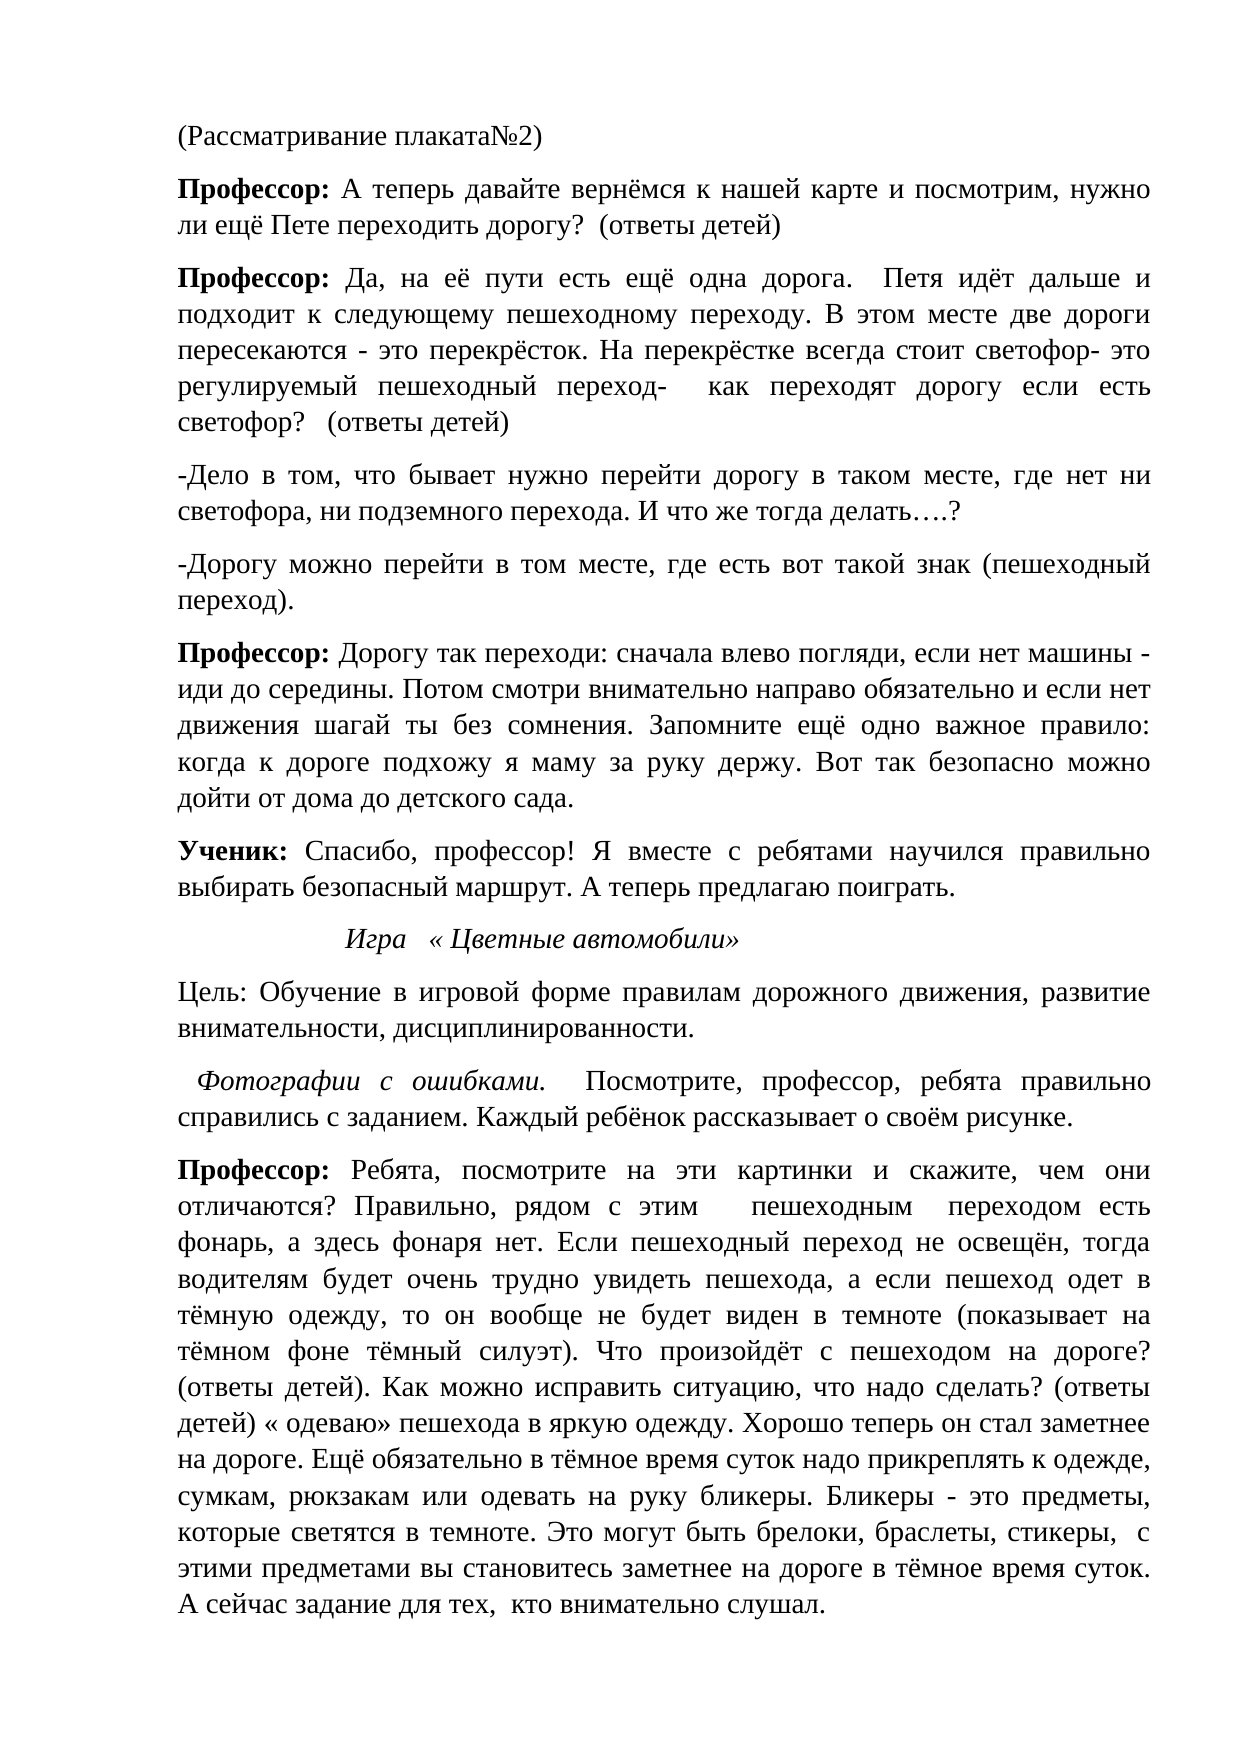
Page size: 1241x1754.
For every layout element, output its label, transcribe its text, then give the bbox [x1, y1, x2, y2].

text Профессор: А теперь давайте вернёмся к нашей карте и посмотрим, нужно ли ещё Пете переходить дорогу? (ответы детей) [177, 171, 1152, 241]
text -Дорогу можно перейти в том месте, где есть вот такой знак (пешеходный переход). [177, 546, 1152, 616]
text Профессор: Да, на её пути есть ещё одна дорога. Петя идёт дальше и подходит к следующему пешеходному переходу. В этом месте две дороги пересекаются - это перекрёсток. На перекрёстке всегда стоит светофор- это регулируемый пешеходный переход- как переходят дорогу если есть светофор? (ответы детей) [177, 260, 1152, 438]
text Профессор: Дорогу так переходи: сначала влево погляди, если нет машины -иди до середины. Потом смотри внимательно направо обязательно и если нет движения шагай ты без сомнения. Запомните ещё одно важное правило: когда к дороге подхожу я маму за руку держу. Вот так безопасно можно дойти от дома до детского сада. [177, 635, 1152, 813]
text Ученик: Спасибо, профессор! Я вместе с ребятами научился правильно выбирать безопасный маршрут. А теперь предлагаю поиграть. [177, 833, 1152, 902]
text Игра « Цветные автомобили» [177, 922, 1152, 955]
text Фотографии с ошибками. Посмотрите, профессор, ребята правильно справились с заданием. Каждый ребёнок рассказывает о своём рисунке. [177, 1063, 1152, 1133]
text -Дело в том, что бывает нужно перейти дорогу в таком месте, где нет ни светофора, ни подземного перехода. И что же тогда делать….? [177, 457, 1152, 527]
text (Рассматривание плаката№2) [177, 118, 1152, 152]
text Профессор: Ребята, посмотрите на эти картинки и скажите, чем они отличаются? Правильно, рядом с этим пешеходным переходом есть фонарь, а здесь фонаря нет. Если пешеходный переход не освещён, тогда водителям будет очень трудно увидеть пешехода, а если пешеход одет в тёмную одежду, то он вообще не будет виден в темноте (показывает на тёмном фоне тёмный силуэт). Что произойдёт с пешеходом на дороге? (ответы детей). Как можно исправить ситуацию, что надо сделать? (ответы детей) « одеваю» пешехода в яркую одежду. Хорошо теперь он стал заметнее на дороге. Ещё обязательно в тёмное время суток надо прикреплять к одежде, сумкам, рюкзакам или одевать на руку бликеры. Бликеры - это предметы, которые светятся в темноте. Это могут быть брелоки, браслеты, стикеры, с этими предметами вы становитесь заметнее на дороге в тёмное время суток. А сейчас задание для тех, кто внимательно слушал. [177, 1152, 1152, 1619]
text Цель: Обучение в игровой форме правилам дорожного движения, развитие внимательности, дисциплинированности. [177, 974, 1152, 1044]
